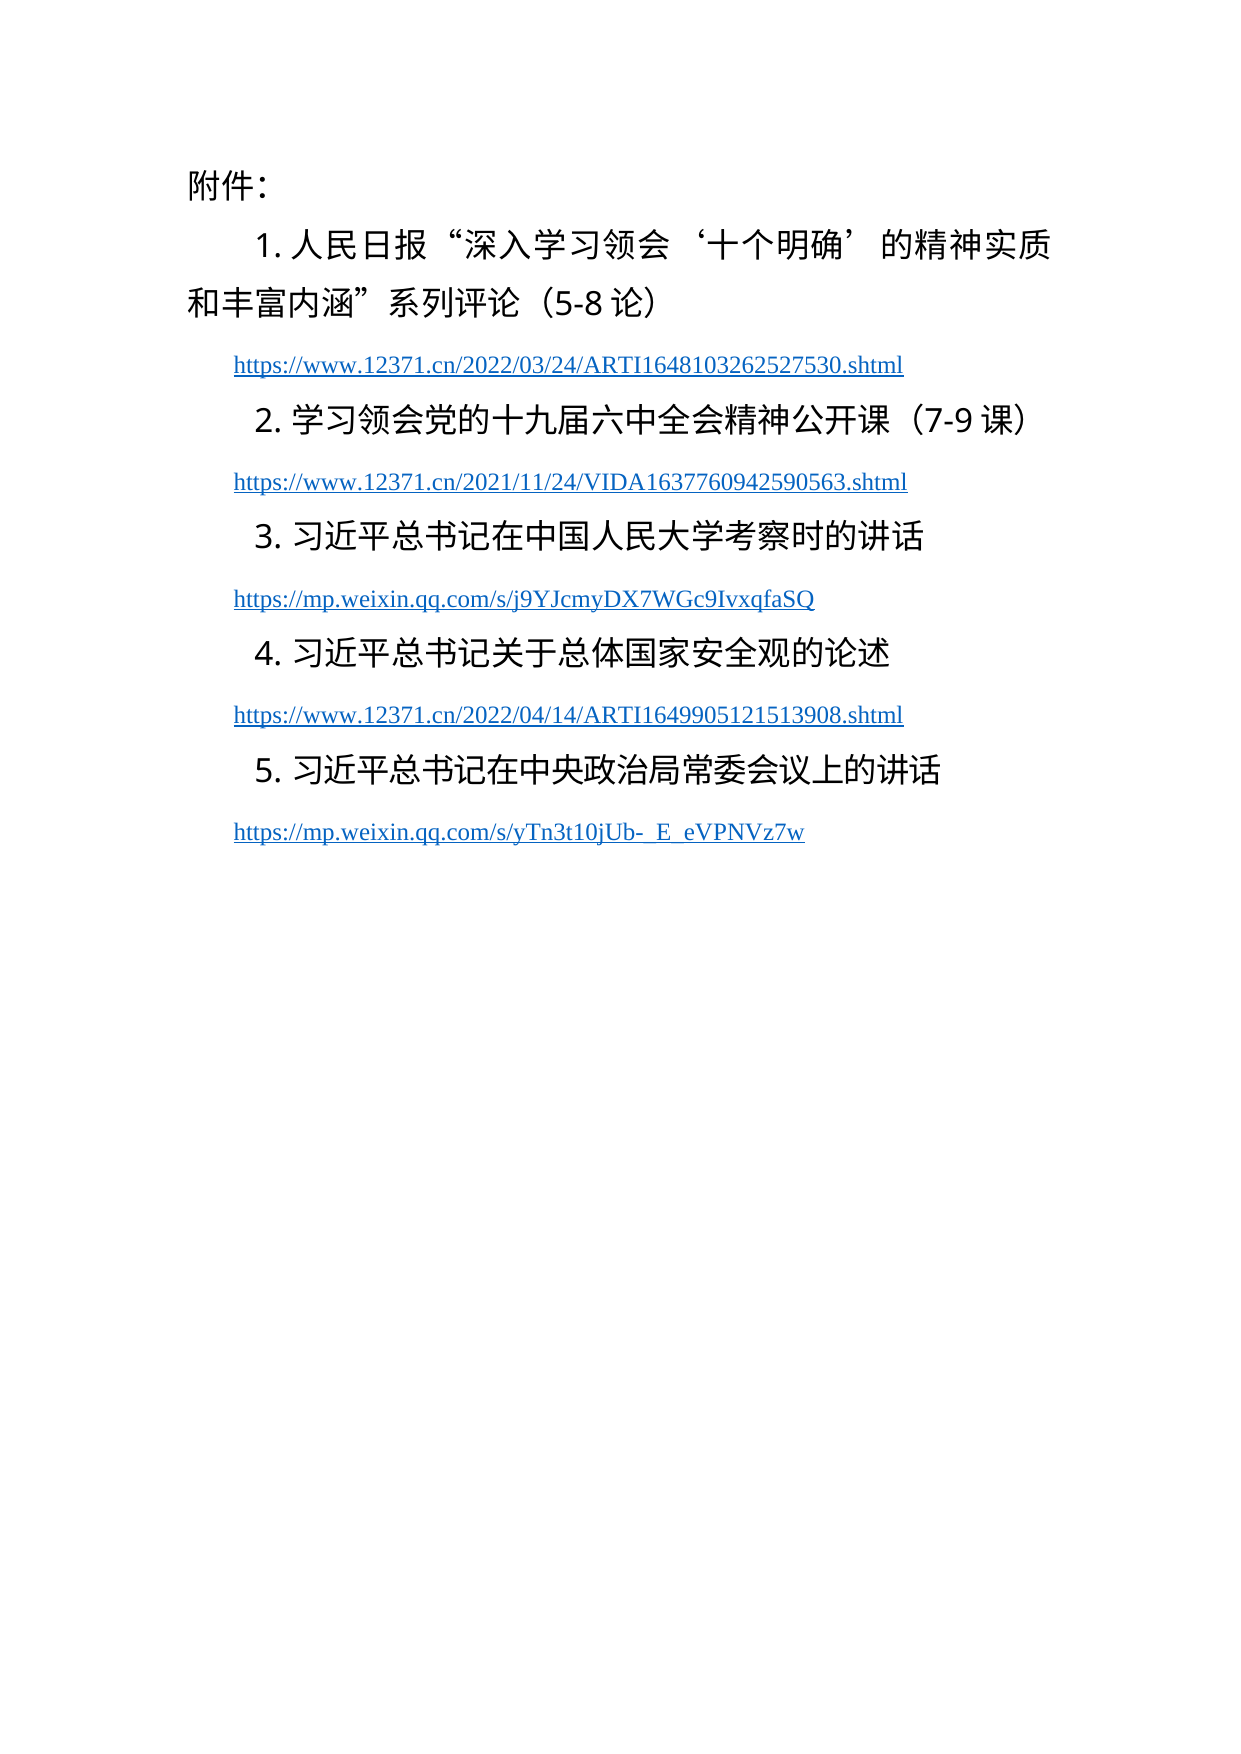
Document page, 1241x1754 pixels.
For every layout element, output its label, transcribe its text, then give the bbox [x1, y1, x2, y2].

text https://www.12371.cn/2022/03/24/ARTI1648103262527530.shtml [187, 327, 1053, 385]
text https://www.12371.cn/2021/11/24/VIDA1637760942590563.shtml [187, 444, 1053, 502]
text https://mp.weixin.qq.com/s/yTn3t10jUb-_E_eVPNVz7w [187, 794, 1053, 852]
text 2. 学习领会党的十九届六中全会精神公开课（7-9课） [187, 385, 1053, 444]
text 1. 人民日报“深入学习领会‘十个明确’的精神实质和丰富内涵”系列评论（5-8论） [187, 210, 1053, 327]
text https://www.12371.cn/2022/04/14/ARTI1649905121513908.shtml [187, 677, 1053, 735]
text 附件： [187, 150, 1053, 210]
text https://mp.weixin.qq.com/s/j9YJcmyDX7WGc9IvxqfaSQ [187, 560, 1053, 619]
text 3. 习近平总书记在中国人民大学考察时的讲话 [187, 502, 1053, 560]
text 4. 习近平总书记关于总体国家安全观的论述 [187, 619, 1053, 677]
text 5. 习近平总书记在中央政治局常委会议上的讲话 [187, 735, 1053, 794]
